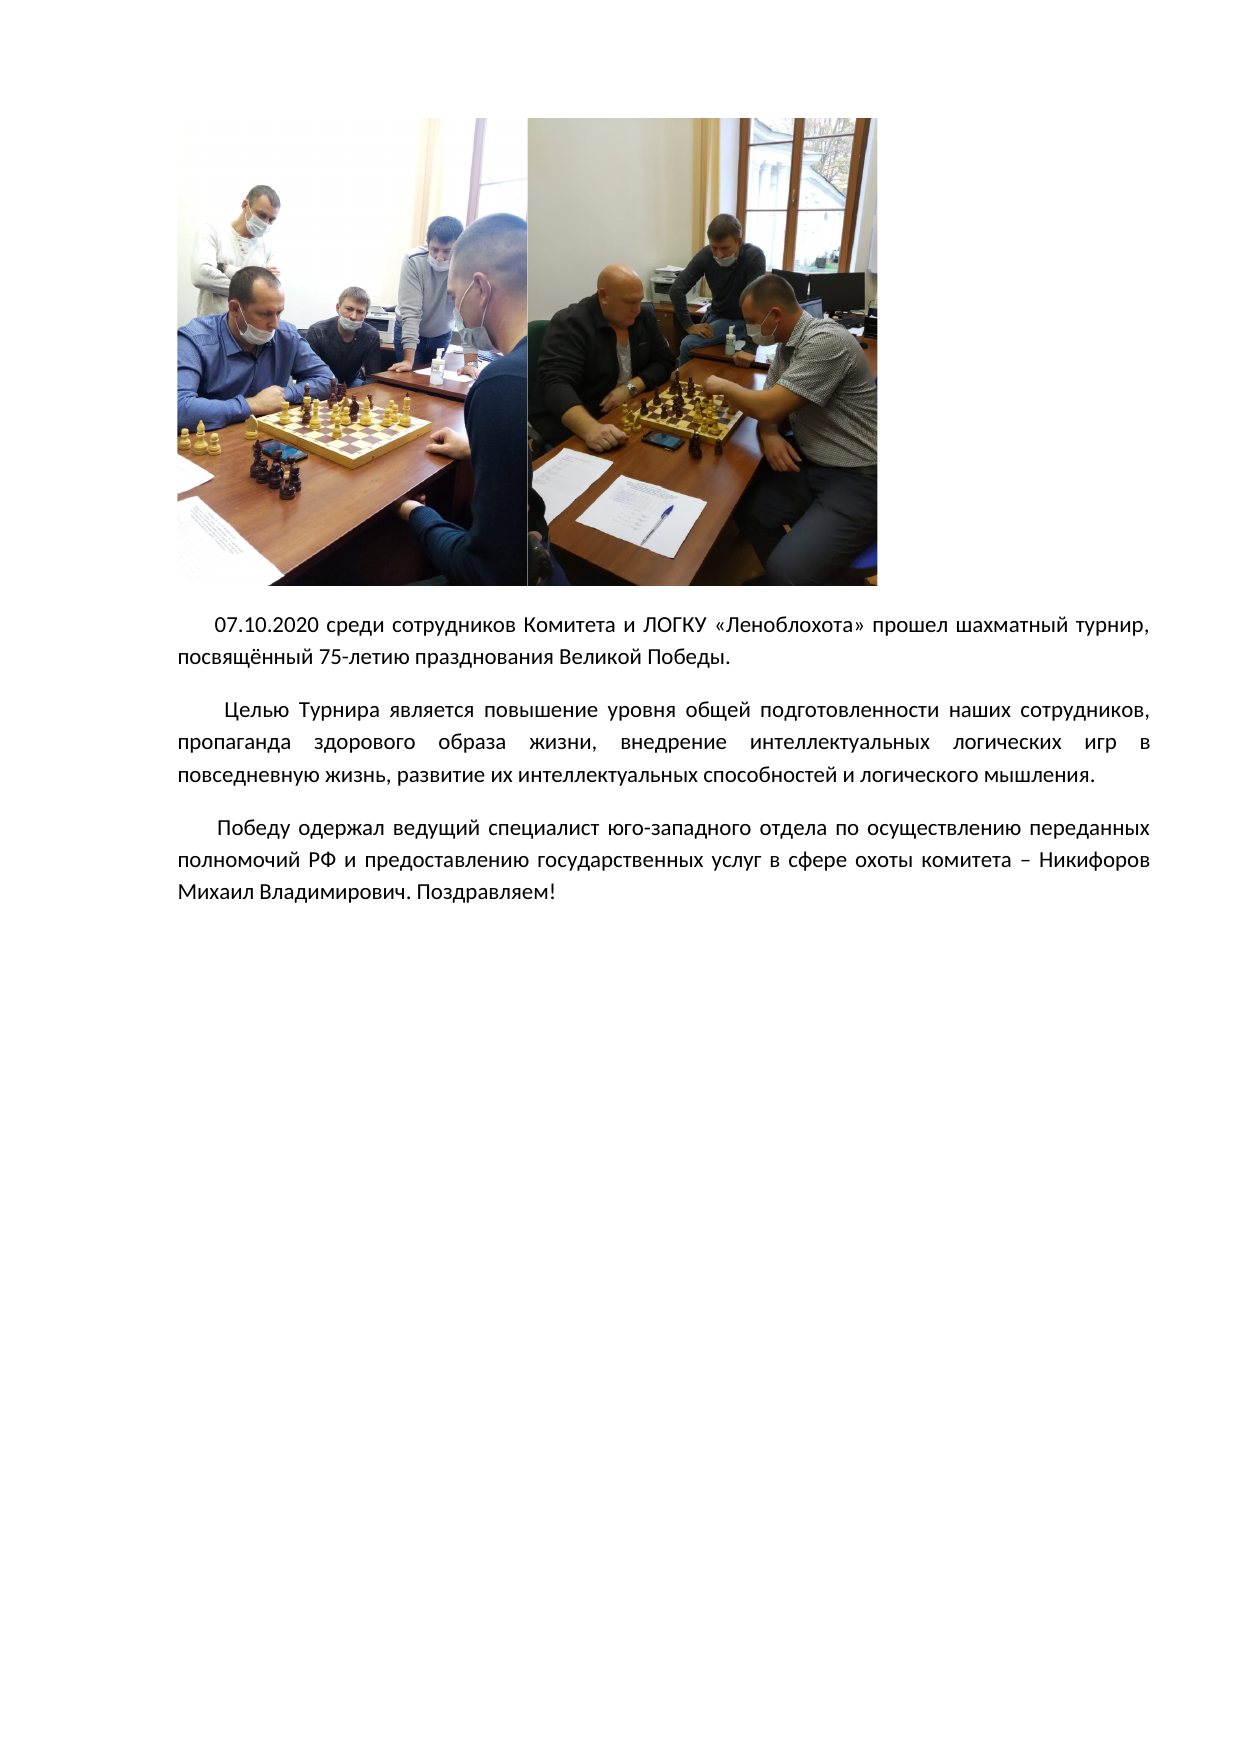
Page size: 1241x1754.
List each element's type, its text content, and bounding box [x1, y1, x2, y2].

picture [177, 118, 878, 586]
text Целью Турнира является повышение уровня общей подготовленности наших сотрудников, пропаганда здорового образа жизни, внедрение интеллектуальных логических игр в повседневную жизнь, развитие их интеллектуальных способностей и логического мышления. [177, 695, 1152, 788]
text 07.10.2020 среди сотрудников Комитета и ЛОГКУ «Леноблохота» прошел шахматный турнир, посвящённый 75-летию празднования Великой Победы. [177, 610, 1152, 670]
text Победу одержал ведущий специалист юго-западного отдела по осуществлению переданных полномочий РФ и предоставлению государственных услуг в сфере охоты комитета – Никифоров Михаил Владимирович. Поздравляем! [177, 813, 1152, 905]
